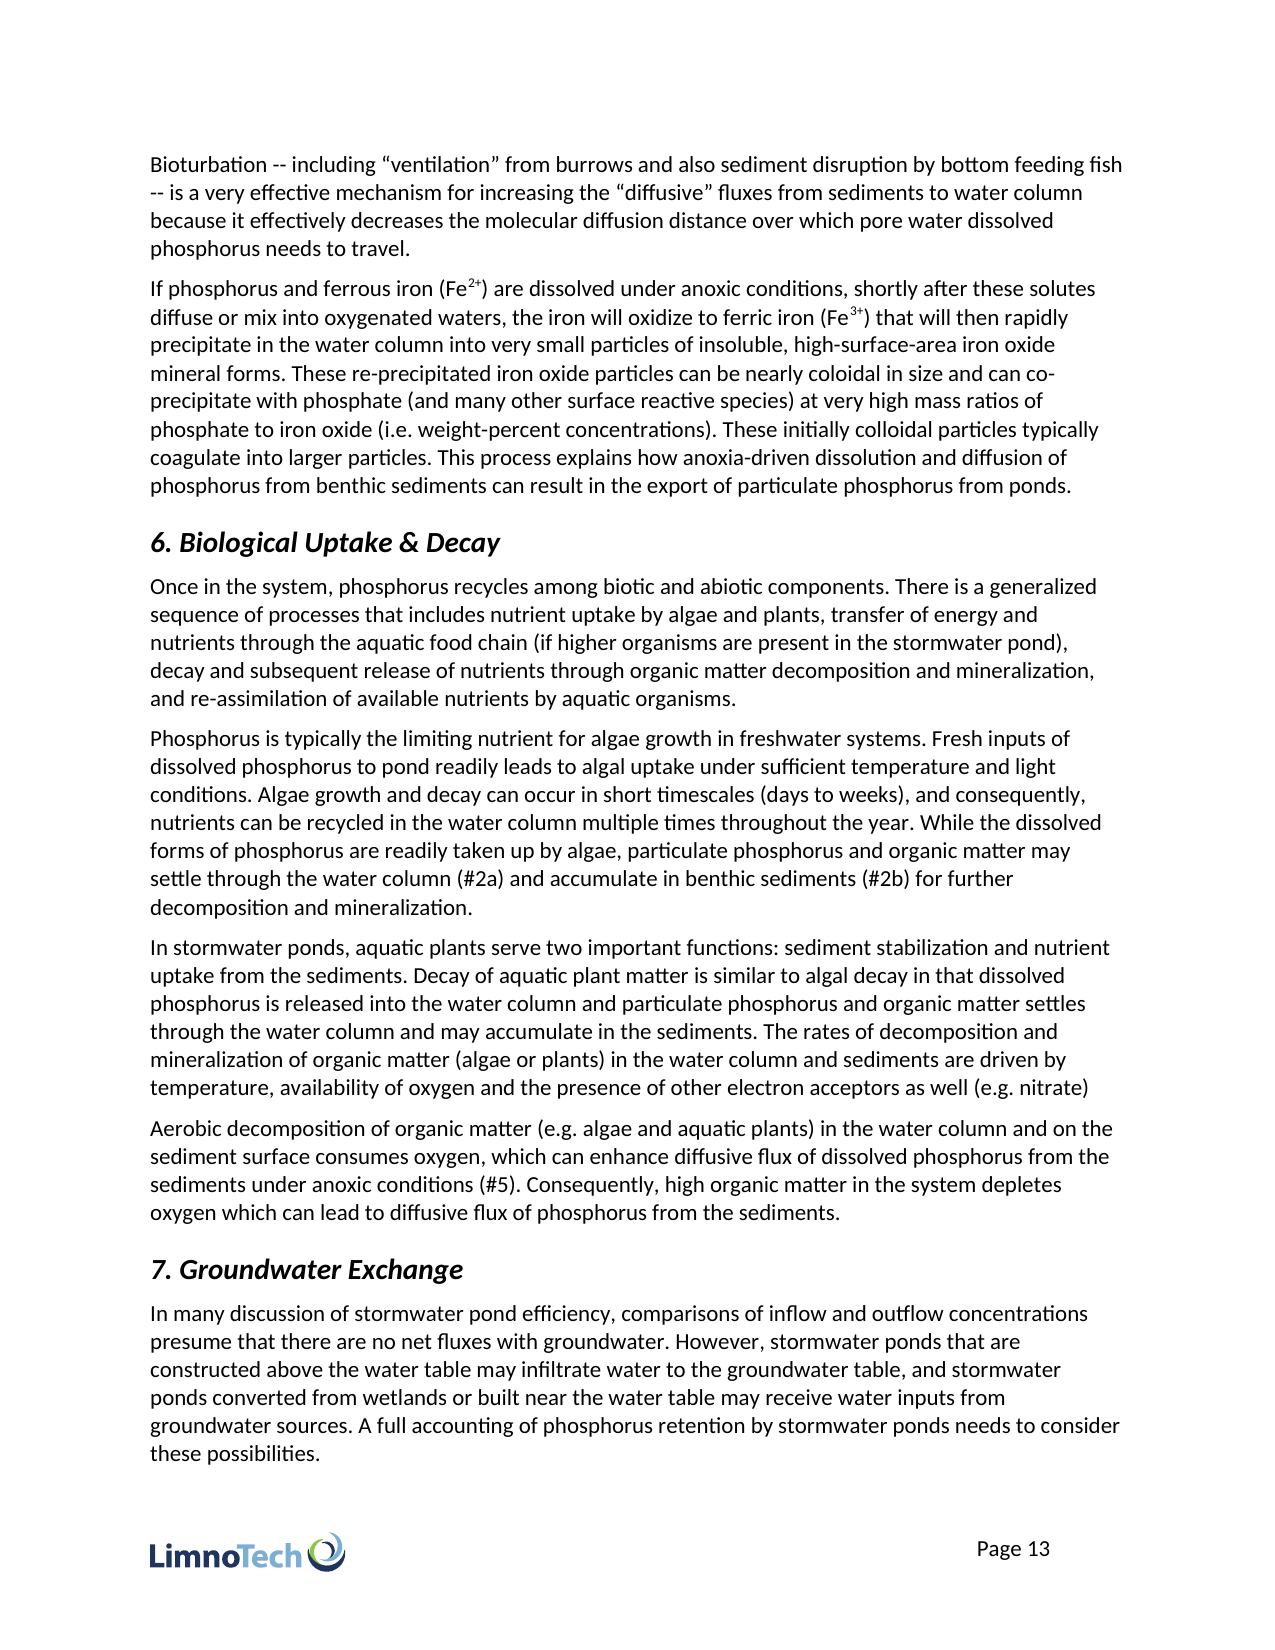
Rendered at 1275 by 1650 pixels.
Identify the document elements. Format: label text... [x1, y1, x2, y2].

text Bioturbation -- including “ventilation” from burrows and also sediment disruption by bottom feeding fish -- is a very effective mechanism for increasing the “diffusive” fluxes from sediments to water column because it effectively decreases the molecular diffusion distance over which pore water dissolved phosphorus needs to travel. [150, 150, 1125, 262]
subtitle 7. Groundwater Exchange [150, 1251, 1125, 1286]
text Phosphorus is typically the limiting nutrient for algae growth in freshwater systems. Fresh inputs of dissolved phosphorus to pond readily leads to algal uptake under sufficient temperature and light conditions. Algae growth and decay can occur in short timescales (days to weeks), and consequently, nutrients can be recycled in the water column multiple times throughout the year. While the dissolved forms of phosphorus are readily taken up by algae, particulate phosphorus and organic matter may settle through the water column (#2a) and accumulate in benthic sediments (#2b) for further decomposition and mineralization. [150, 724, 1125, 921]
text If phosphorus and ferrous iron (Fe2+) are dissolved under anoxic conditions, shortly after these solutes diffuse or mix into oxygenated waters, the iron will oxidize to ferric iron (Fe3+) that will then rapidly precipitate in the water column into very small particles of insoluble, high-surface-area iron oxide mineral forms. These re-precipitated iron oxide particles can be nearly coloidal in size and can co-precipitate with phosphate (and many other surface reactive species) at very high mass ratios of phosphate to iron oxide (i.e. weight-percent concentrations). These initially colloidal particles typically coagulate into larger particles. This process explains how anoxia-driven dissolution and diffusion of phosphorus from benthic sediments can result in the export of particulate phosphorus from ponds. [150, 274, 1125, 499]
text In stormwater ponds, aquatic plants serve two important functions: sediment stabilization and nutrient uptake from the sediments. Decay of aquatic plant matter is similar to algal decay in that dissolved phosphorus is released into the water column and particulate phosphorus and organic matter settles through the water column and may accumulate in the sediments. The rates of decomposition and mineralization of organic matter (algae or plants) in the water column and sediments are driven by temperature, availability of oxygen and the presence of other electron acceptors as well (e.g. nitrate) [150, 933, 1125, 1101]
text Aerobic decomposition of organic matter (e.g. algae and aquatic plants) in the water column and on the sediment surface consumes oxygen, which can enhance diffusive flux of dissolved phosphorus from the sediments under anoxic conditions (#5). Consequently, high organic matter in the system depletes oxygen which can lead to diffusive flux of phosphorus from the sediments. [150, 1114, 1125, 1226]
subtitle 6. Biological Uptake & Decay [150, 524, 1125, 559]
text In many discussion of stormwater pond efficiency, comparisons of inflow and outflow concentrations presume that there are no net fluxes with groundwater. However, stormwater ponds that are constructed above the water table may infiltrate water to the groundwater table, and stormwater ponds converted from wetlands or built near the water table may receive water inputs from groundwater sources. A full accounting of phosphorus retention by stormwater ponds needs to consider these possibilities. [150, 1299, 1125, 1467]
text Once in the system, phosphorus recycles among biotic and abiotic components. There is a generalized sequence of processes that includes nutrient uptake by algae and plants, transfer of energy and nutrients through the aquatic food chain (if higher organisms are present in the stormwater pond), decay and subsequent release of nutrients through organic matter decomposition and mineralization, and re-assimilation of available nutrients by aquatic organisms. [150, 572, 1125, 712]
